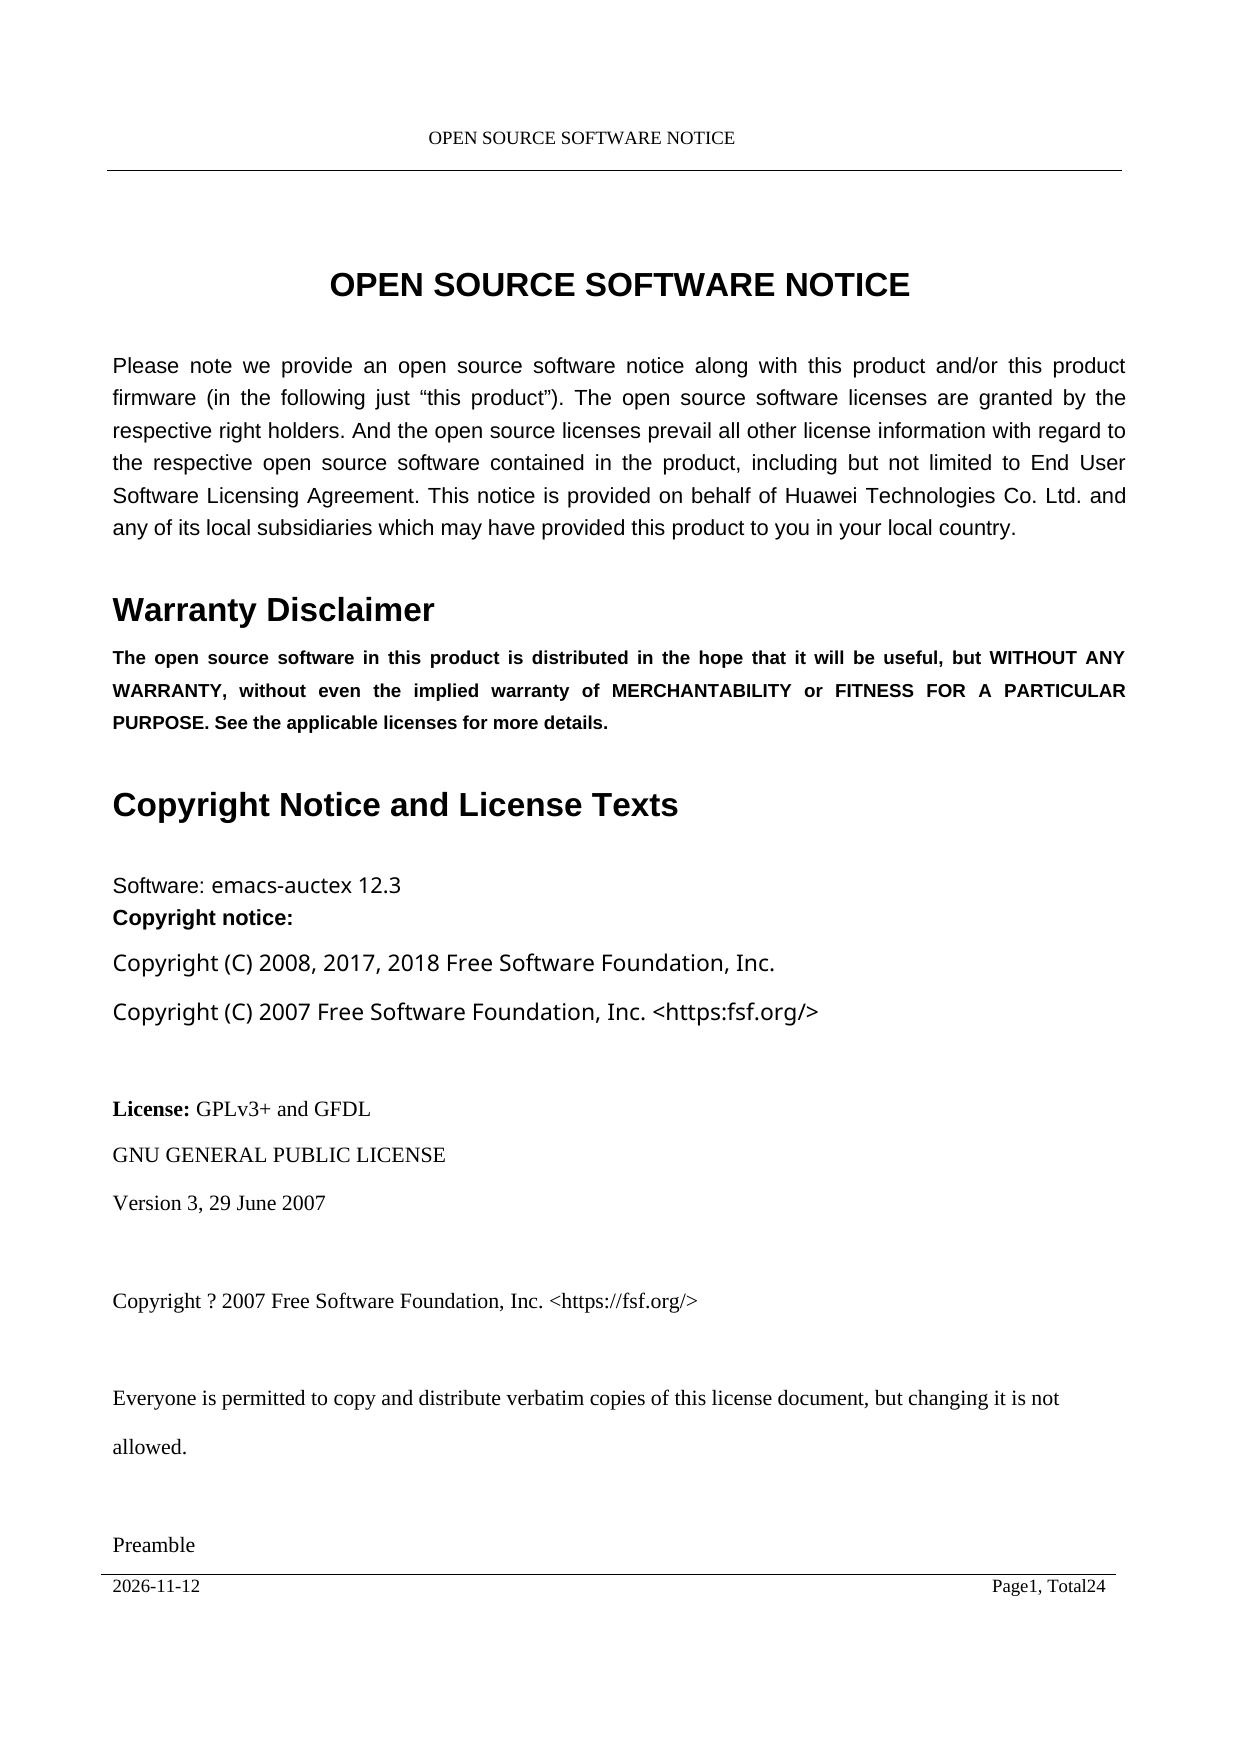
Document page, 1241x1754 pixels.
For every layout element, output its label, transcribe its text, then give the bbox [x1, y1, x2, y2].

text License: GPLv3+ and GFDL [112, 1093, 1128, 1125]
text OPEN SOURCE SOFTWARE NOTICE [112, 251, 1128, 316]
text Software: emacs-auctex 12.3 [112, 869, 1128, 901]
text Copyright (C) 2008, 2017, 2018 Free Software Foundation, Inc. Copyright (C) 2007 Free Software Foundation, Inc. <https:fsf.org/> [112, 947, 1128, 1077]
text Copyright Notice and License Texts [112, 771, 1128, 836]
text The open source software in this product is distributed in the hope that it will be useful, but WITHOUT ANY WARRANTY, without even the implied warranty of MERCHANTABILITY or FITNESS FOR A PARTICULAR PURPOSE. See the applicable licenses for more details. [112, 641, 1128, 739]
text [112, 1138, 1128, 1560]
text Please note we provide an open source software notice along with this product and/or this product firmware (in the following just “this product”). The open source software licenses are granted by the respective right holders. And the open source licenses prevail all other license information with regard to the respective open source software contained in the product, including but not limited to End User Software Licensing Agreement. This notice is provided on behalf of Huawei Technologies Co. Ltd. and any of its local subsidiaries which may have provided this product to you in your local country. [112, 349, 1128, 544]
text Warranty Disclaimer [112, 576, 1128, 641]
text Copyright notice: [112, 901, 1128, 934]
